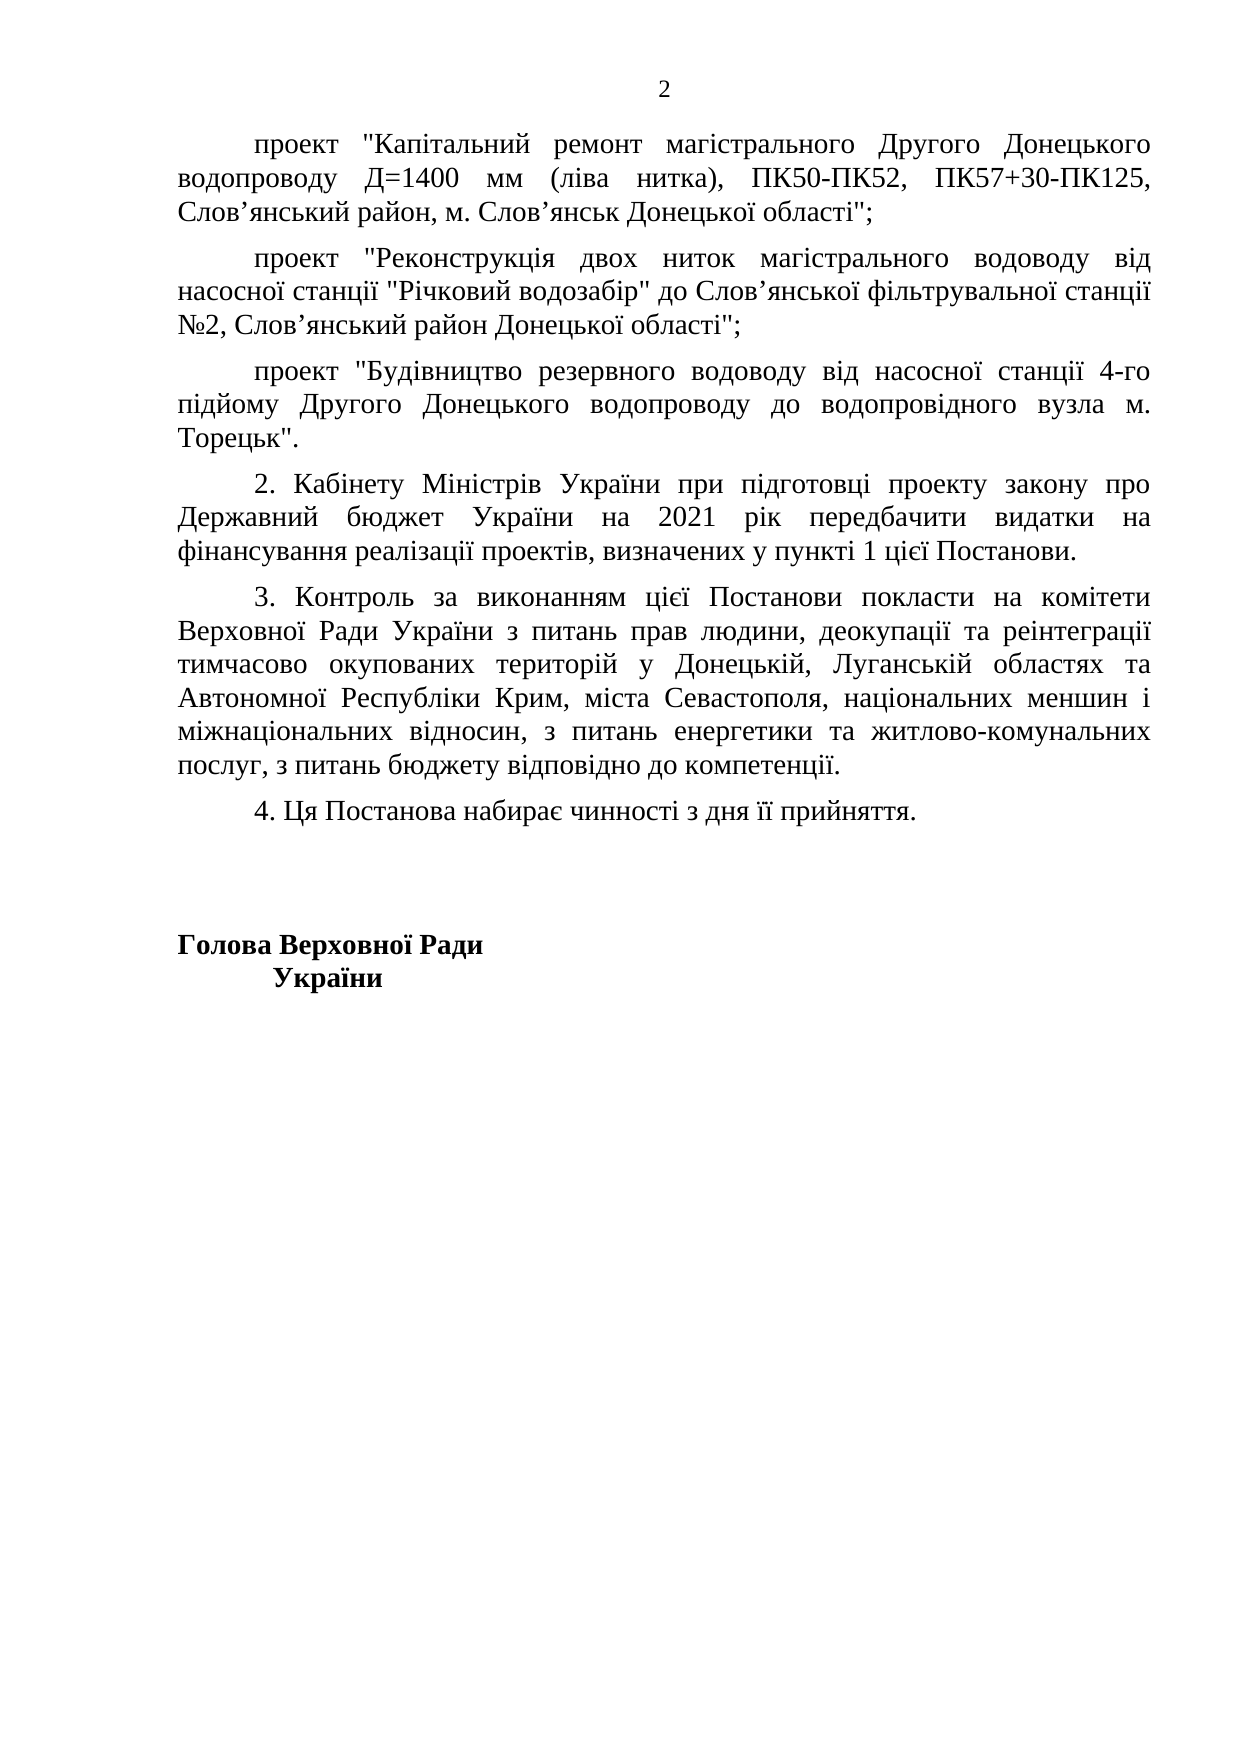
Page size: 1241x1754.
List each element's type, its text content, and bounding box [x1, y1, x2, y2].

text проект "Будівництво резервного водоводу від насосної станції 4-го підйому Другого Донецького водопроводу до водопровідного вузла м. Торецьк". [177, 353, 1152, 453]
text України [177, 961, 1152, 994]
text 2. Кабінету Міністрів України при підготовці проекту закону про Державний бюджет України на 2021 рік передбачити видатки на фінансування реалізації проектів, визначених у пункті 1 цієї Постанови. [177, 466, 1152, 567]
text Голова Верховної Ради [177, 927, 1152, 961]
text 3. Контроль за виконанням цієї Постанови покласти на комітети Верховної Ради України з питань прав людини, деокупації та реінтеграції тимчасово окупованих територій у Донецькій, Луганській областях та Автономної Республіки Крим, міста Севастополя, національних меншин і міжнаціональних відносин, з питань енергетики та житлово-комунальних послуг, з питань бюджету відповідно до компетенції. [177, 579, 1152, 780]
text проект "Капітальний ремонт магістрального Другого Донецького водопроводу Д=1400 мм (ліва нитка), ПК50-ПК52, ПК57+30-ПК125, Слов’янський район, м. Слов’янськ Донецької області"; [177, 127, 1152, 227]
text проект "Реконструкція двох ниток магістрального водоводу від насосної станції "Річковий водозабір" до Слов’янської фільтрувальної станції №2, Слов’янський район Донецької області"; [177, 240, 1152, 340]
text 4. Ця Постанова набирає чинності з дня її прийняття. [177, 793, 1152, 826]
